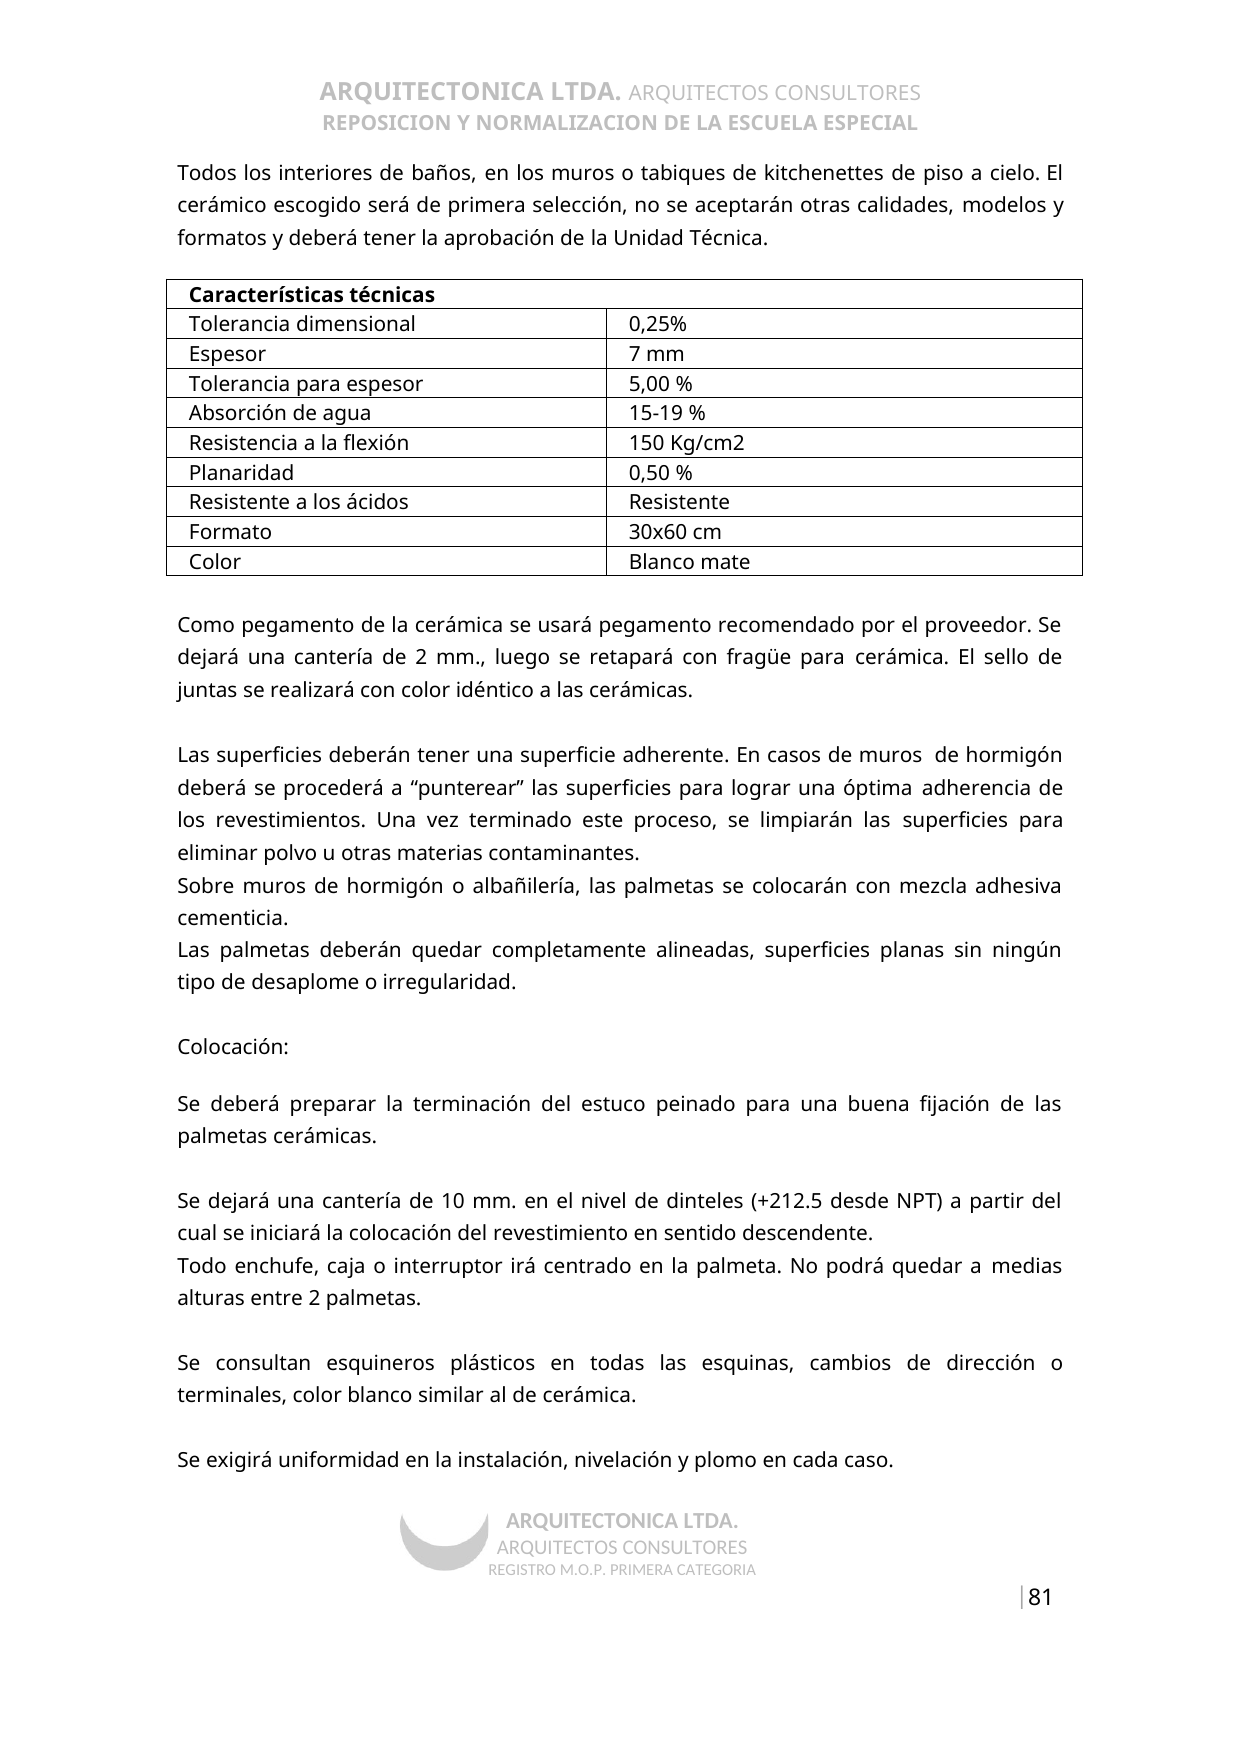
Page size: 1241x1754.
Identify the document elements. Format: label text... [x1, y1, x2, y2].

text Se exigirá uniformidad en la instalación, nivelación y plomo en cada caso. [177, 1445, 1223, 1473]
table_cell 0,25% [607, 309, 1082, 338]
text Todo enchufe, caja o interruptor irá centrado en la palmeta. No podrá quedar a medias alturas entre 2 palmetas. [177, 1251, 1062, 1312]
table_cell Resistente a los ácidos [167, 487, 606, 516]
text Se consultan esquineros plásticos en todas las esquinas, cambios de dirección o terminales, color blanco similar al de cerámica. [177, 1348, 1063, 1408]
text Todos los interiores de baños, en los muros o tabiques de kitchenettes de piso a cielo. El cerámico escogido será de primera selección, no se aceptarán otras calidades, modelos y formatos y deberá tener la aprobación de la Unidad Técnica. [177, 158, 1064, 251]
text Las palmetas deberán quedar completamente alineadas, superficies planas sin ningún tipo de desaplome o irregularidad. [177, 935, 1063, 996]
table_cell Absorción de agua [167, 398, 606, 427]
table_cell 0,50 % [607, 458, 1082, 486]
text Se dejará una cantería de 10 mm. en el nivel de dinteles (+212.5 desde NPT) a partir del cual se iniciará la colocación del revestimiento en sentido descendente. [177, 1186, 1063, 1247]
table_cell Color [167, 547, 606, 575]
table_cell Resistente [607, 487, 1082, 516]
text Colocación: [177, 1032, 1223, 1061]
text Como pegamento de la cerámica se usará pegamento recomendado por el proveedor. Se dejará una cantería de 2 mm., luego se retapará con fragüe para cerámica. El sello de juntas se realizará con color idéntico a las cerámicas. [177, 610, 1062, 703]
table_cell Planaridad [167, 458, 606, 486]
table_cell 5,00 % [607, 369, 1082, 397]
text Las superficies deberán tener una superficie adherente. En casos de muros de hormigón deberá se procederá a “punterear” las superficies para lograr una óptima adherencia de los revestimientos. Una vez terminado este proceso, se limpiarán las superficies para eliminar polvo u otras materias contaminantes. [177, 740, 1063, 867]
table_cell 15-19 % [607, 398, 1082, 427]
table_cell Resistencia a la flexión [167, 428, 606, 457]
table_header Características técnicas [167, 280, 1082, 308]
text Se deberá preparar la terminación del estuco peinado para una buena fijación de las palmetas cerámicas. [177, 1089, 1062, 1149]
table_cell Espesor [167, 339, 606, 367]
table_cell 7 mm [607, 339, 1082, 367]
text Sobre muros de hormigón o albañilería, las palmetas se colocarán con mezcla adhesiva cementicia. [177, 871, 1063, 931]
table_cell Blanco mate [607, 547, 1082, 575]
table_cell Formato [167, 517, 606, 546]
table_cell Tolerancia dimensional [167, 309, 606, 338]
picture [399, 1513, 489, 1571]
table_cell 150 Kg/cm2 [607, 428, 1082, 457]
table_cell 30x60 cm [607, 517, 1082, 546]
table_cell Tolerancia para espesor [167, 369, 606, 397]
